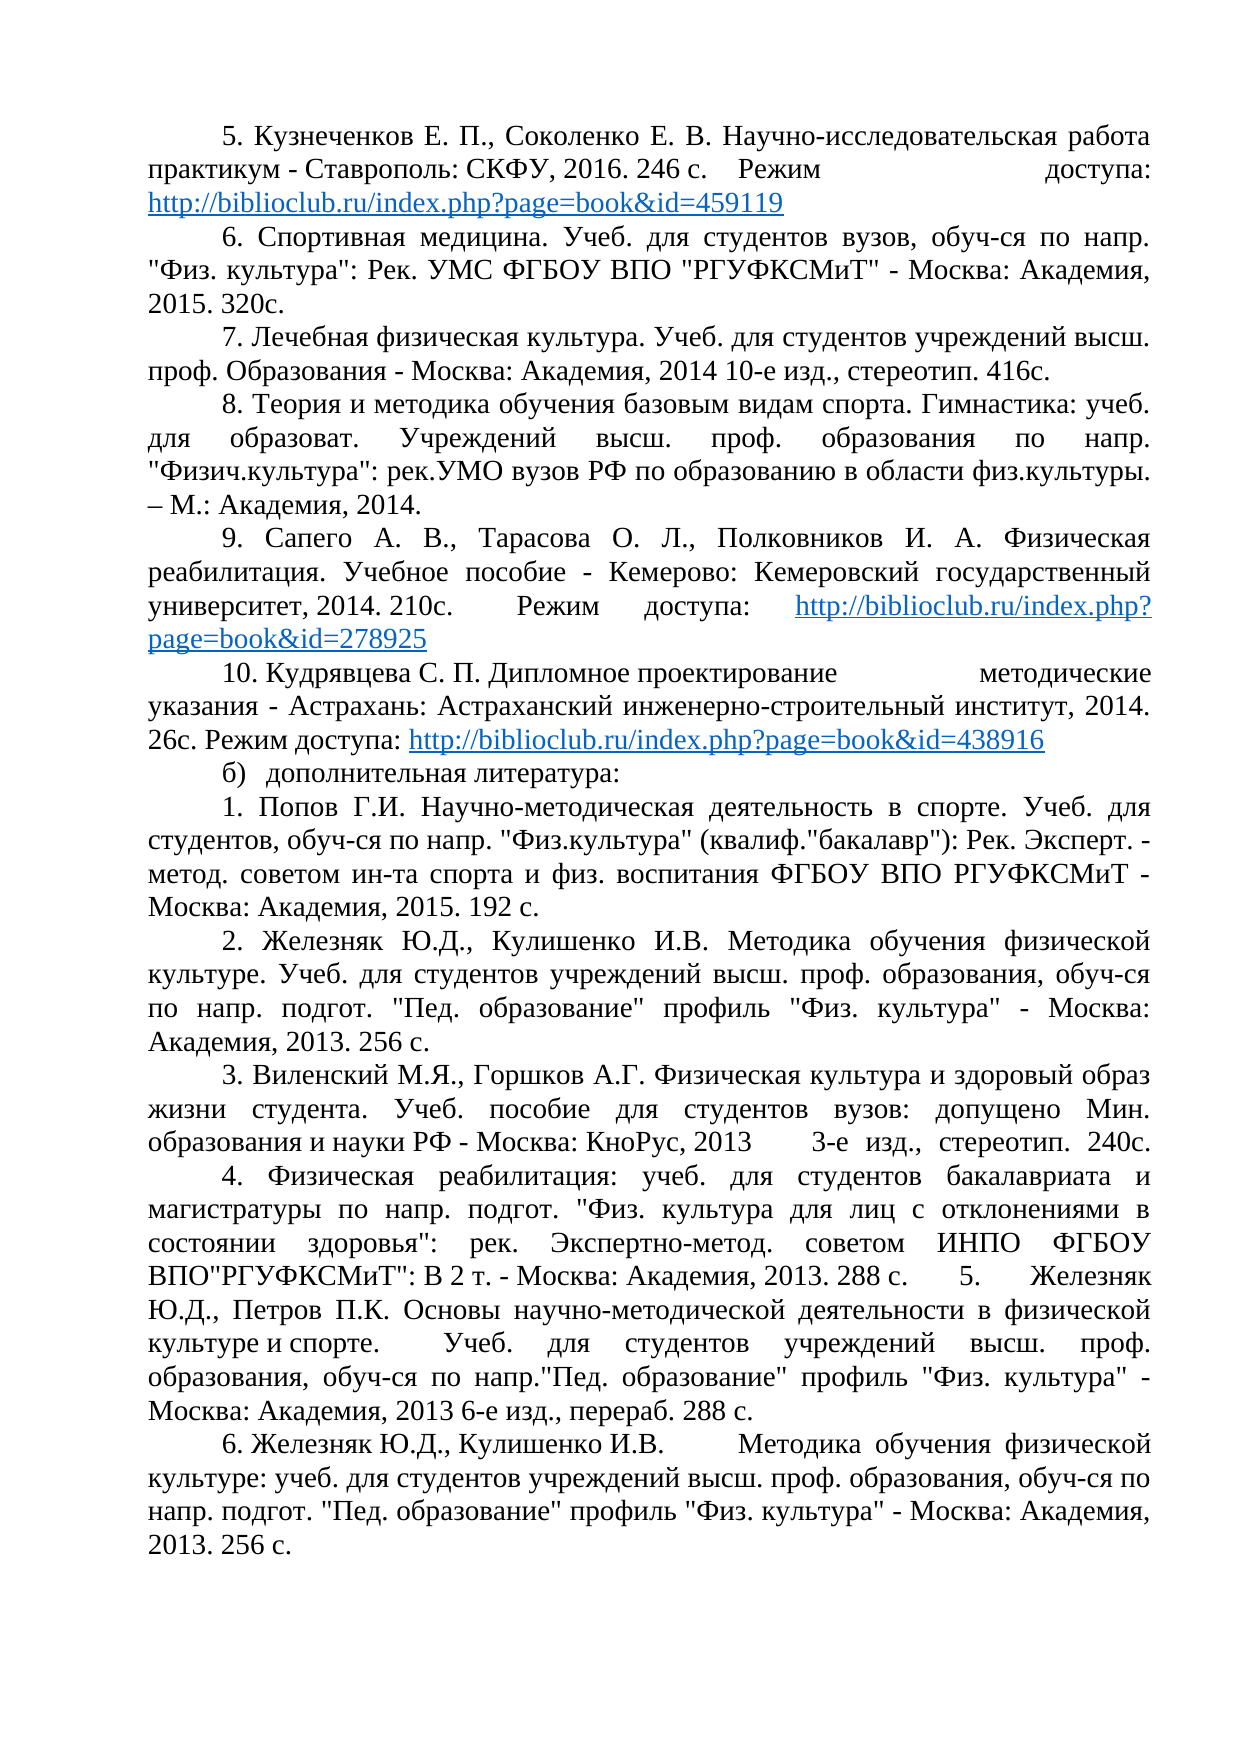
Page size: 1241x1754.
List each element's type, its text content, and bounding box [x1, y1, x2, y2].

text 1. Попов Г.И. Научно-методическая деятельность в спорте. Учеб. для студентов, обуч-ся по напр. "Физ.культура" (квалиф."бакалавр"): Рек. Эксперт. - метод. советом ин-та спорта и физ. воспитания ФГБОУ ВПО РГУФКСМиТ - Москва: Академия, 2015. 192 с. [148, 789, 1152, 923]
text 10. Кудрявцева С. П. Дипломное проектирование методические указания - Астрахань: Астраханский инженерно-строительный институт, 2014. 26с. Режим доступа: http://biblioclub.ru/index.php?page=book&id=438916 [148, 655, 1152, 755]
text 6. Железняк Ю.Д., Кулишенко И.В. Методика обучения физической культуре: учеб. для студентов учреждений высш. проф. образования, обуч-ся по напр. подгот. "Пед. образование" профиль "Физ. культура" - Москва: Академия, 2013. 256 с. [148, 1426, 1152, 1560]
text 9. Сапего А. В., Тарасова О. Л., Полковников И. А. Физическая реабилитация. Учебное пособие - Кемерово: Кемеровский государственный университет, 2014. 210с. Режим доступа: http://biblioclub.ru/index.php?page=book&id=278925 [148, 521, 1152, 655]
text 3. Виленский М.Я., Горшков А.Г. Физическая культура и здоровый образ жизни студента. Учеб. пособие для студентов вузов: допущено Мин. образования и науки РФ - Москва: КноРус, 2013 3-е изд., стереотип. 240с. 4. Физическая реабилитация: учеб. для студентов бакалавриата и магистратуры по напр. подгот. "Физ. культура для лиц с отклонениями в состоянии здоровья": рек. Экспертно-метод. советом ИНПО ФГБОУ ВПО"РГУФКСМиТ": В 2 т. - Москва: Академия, 2013. 288 с. 5. Железняк Ю.Д., Петров П.К. Основы научно-методической деятельности в физической культуре и спорте. Учеб. для студентов учреждений высш. проф. образования, обуч-ся по напр."Пед. образование" профиль "Физ. культура" - Москва: Академия, 2013 6-е изд., перераб. 288 с. [148, 1057, 1152, 1426]
text 2. Железняк Ю.Д., Кулишенко И.В. Методика обучения физической культуре. Учеб. для студентов учреждений высш. проф. образования, обуч-ся по напр. подгот. "Пед. образование" профиль "Физ. культура" - Москва: Академия, 2013. 256 с. [148, 923, 1152, 1057]
text 6. Спортивная медицина. Учеб. для студентов вузов, обуч-ся по напр. "Физ. культура": Рек. УМС ФГБОУ ВПО "РГУФКСМиТ" - Москва: Академия, 2015. 320с. [148, 219, 1152, 319]
text 5. Кузнеченков Е. П., Соколенко Е. В. Научно-исследовательская работа практикум - Ставрополь: СКФУ, 2016. 246 с. Режим доступа: http://biblioclub.ru/index.php?page=book&id=459119 [148, 118, 1152, 219]
text б) дополнительная литература: [148, 755, 1152, 789]
text 8. Теория и методика обучения базовым видам спорта. Гимнастика: учеб. для образоват. Учреждений высш. проф. образования по напр. "Физич.культура": рек.УМО вузов РФ по образованию в области физ.культуры. – М.: Академия, 2014. [148, 386, 1152, 521]
text 7. Лечебная физическая культура. Учеб. для студентов учреждений высш. проф. Образования - Москва: Академия, 2014 10-е изд., стереотип. 416с. [148, 319, 1152, 386]
